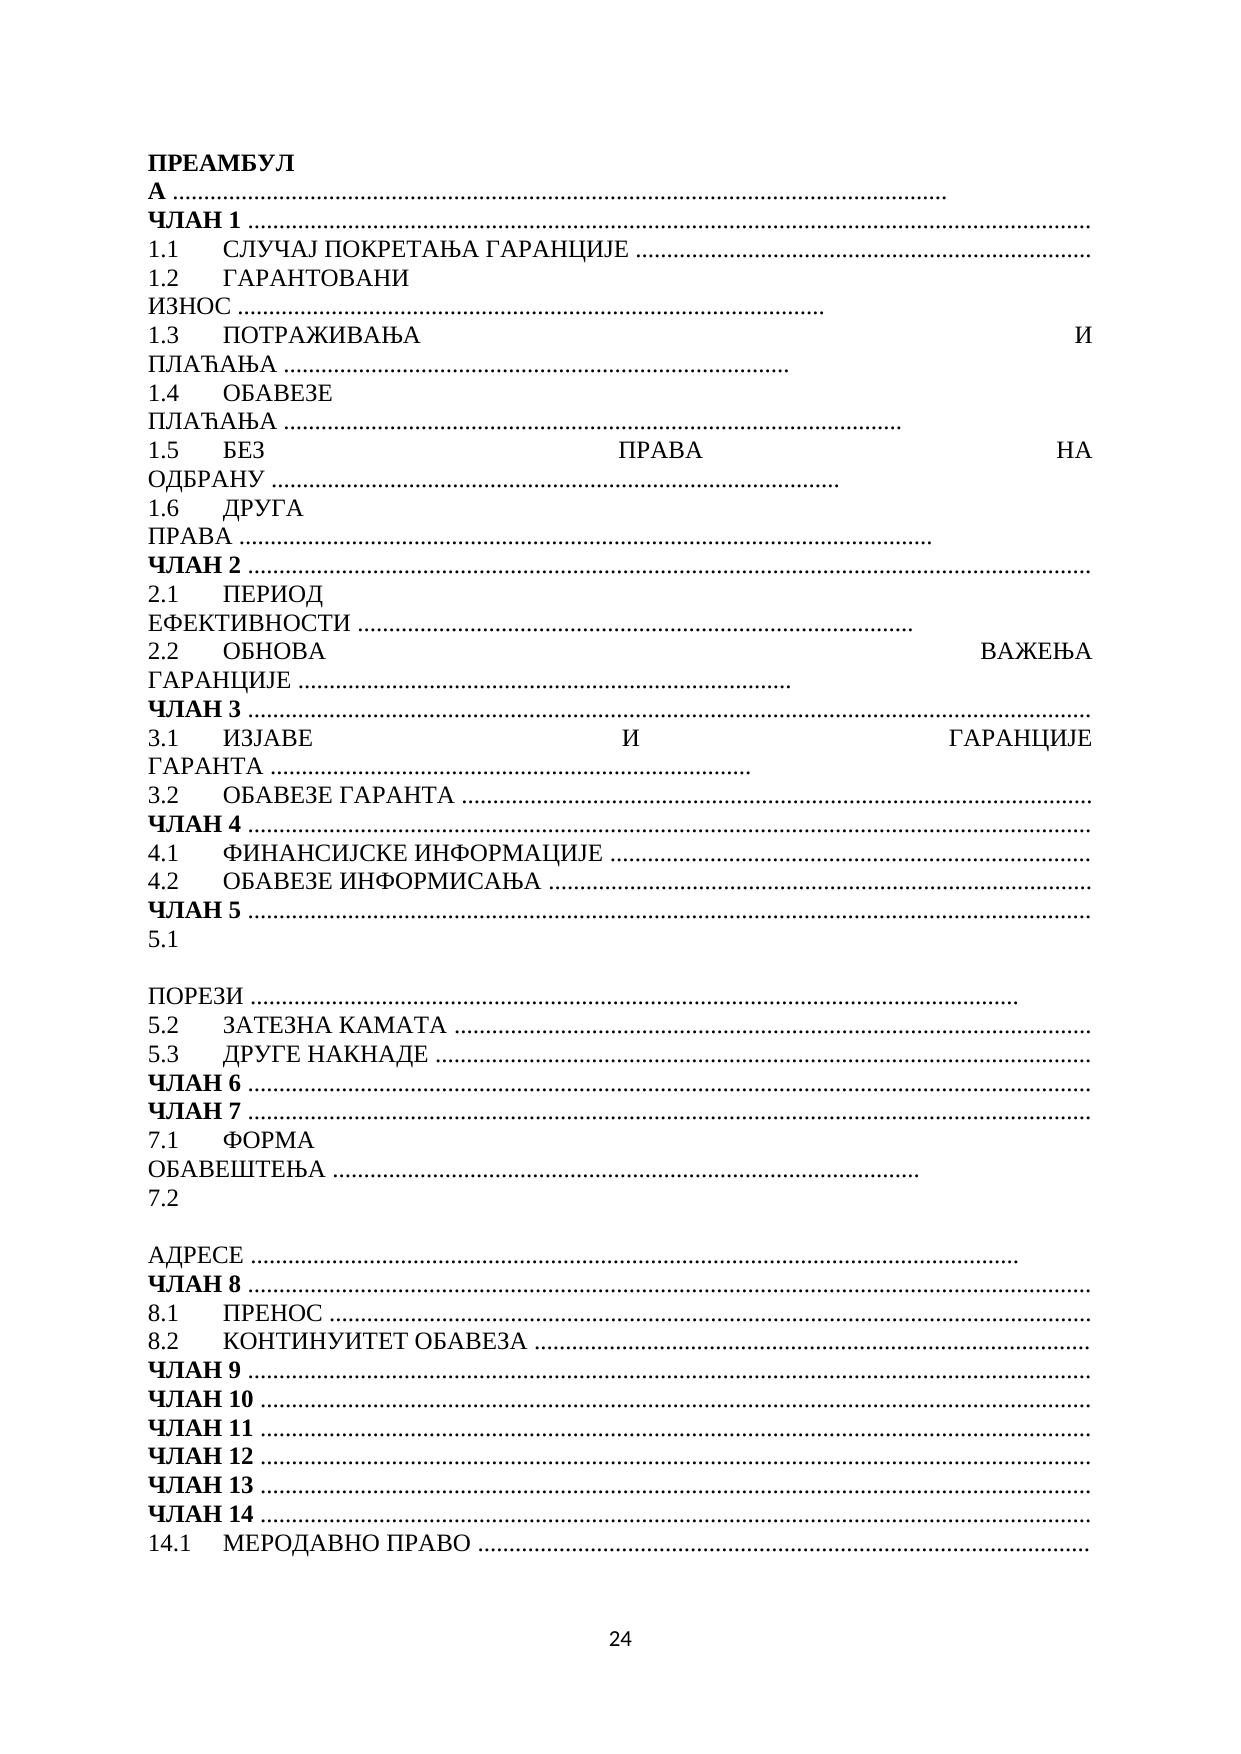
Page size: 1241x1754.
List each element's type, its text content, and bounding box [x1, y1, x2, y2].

text 8.2 КОНТИНУИТЕТ ОБАВЕЗА ......................................................................................... [148, 1326, 1092, 1355]
text 5.2 ЗАТЕЗНА КАМАТА ...................................................................................................... [148, 1010, 1092, 1039]
text ЧЛАН 7 ....................................................................................................................................... [148, 1096, 1092, 1125]
text 1.6 ДРУГА ПРАВА ............................................................................................................... [148, 493, 1092, 550]
text 3.2 ОБАВЕЗЕ ГАРАНТА ..................................................................................................... [148, 780, 1092, 809]
text 5.3 ДРУГЕ НАКНАДЕ ......................................................................................................... [148, 1039, 1092, 1068]
text 4.1 ФИНАНСИЈСКЕ ИНФОРМАЦИЈЕ ............................................................................. [148, 838, 1092, 866]
text ЧЛАН 10 ..................................................................................................................................... [148, 1384, 1092, 1413]
text 7.2 АДРЕСЕ ........................................................................................................................... [148, 1183, 1092, 1269]
text 3.1 ИЗЈАВЕ И ГАРАНЦИЈЕ ГАРАНТА ............................................................................. [148, 723, 1092, 780]
text ЧЛАН 14 ..................................................................................................................................... [148, 1499, 1092, 1528]
text ЧЛАН 12 ..................................................................................................................................... [148, 1441, 1092, 1470]
text 1.1 СЛУЧАЈ ПОКРЕТАЊА ГАРАНЦИЈЕ ......................................................................... [148, 234, 1092, 263]
text ЧЛАН 9 ....................................................................................................................................... [148, 1355, 1092, 1384]
text ЧЛАН 5 ....................................................................................................................................... [148, 895, 1092, 924]
text 14.1 МЕРОДАВНО ПРАВО .................................................................................................. [148, 1528, 1092, 1556]
text ЧЛАН 4 ....................................................................................................................................... [148, 809, 1092, 838]
text 4.2 ОБАВЕЗЕ ИНФОРМИСАЊА ....................................................................................... [148, 866, 1092, 895]
text ЧЛАН 2 ....................................................................................................................................... [148, 550, 1092, 579]
text ЧЛАН 8 ....................................................................................................................................... [148, 1269, 1092, 1298]
text ПРЕАМБУЛА ............................................................................................................................ [148, 148, 1092, 205]
text 2.2 ОБНОВА ВАЖЕЊА ГАРАНЦИЈЕ ............................................................................... [148, 636, 1092, 694]
text 1.5 БЕЗ ПРАВА НА ОДБРАНУ ........................................................................................... [148, 435, 1092, 493]
text ЧЛАН 3 ....................................................................................................................................... [148, 694, 1092, 723]
text ЧЛАН 6 ....................................................................................................................................... [148, 1068, 1092, 1096]
text 5.1 ПОРЕЗИ ........................................................................................................................... [148, 924, 1092, 1010]
text ЧЛАН 13 ..................................................................................................................................... [148, 1470, 1092, 1499]
text 2.1 ПЕРИОД ЕФЕКТИВНОСТИ ......................................................................................... [148, 579, 1092, 636]
text 1.4 ОБАВЕЗЕ ПЛАЋАЊА ................................................................................................... [148, 378, 1092, 435]
text ЧЛАН 11 ..................................................................................................................................... [148, 1413, 1092, 1441]
text 7.1 ФОРМА ОБАВЕШТЕЊА .............................................................................................. [148, 1125, 1092, 1183]
text 1.2 ГАРАНТОВАНИ ИЗНОС .............................................................................................. [148, 263, 1092, 320]
text 1.3 ПОТРАЖИВАЊА И ПЛАЋАЊА ................................................................................. [148, 320, 1092, 378]
text ЧЛАН 1 ....................................................................................................................................... [148, 205, 1092, 234]
text 8.1 ПРЕНОС .......................................................................................................................... [148, 1298, 1092, 1326]
